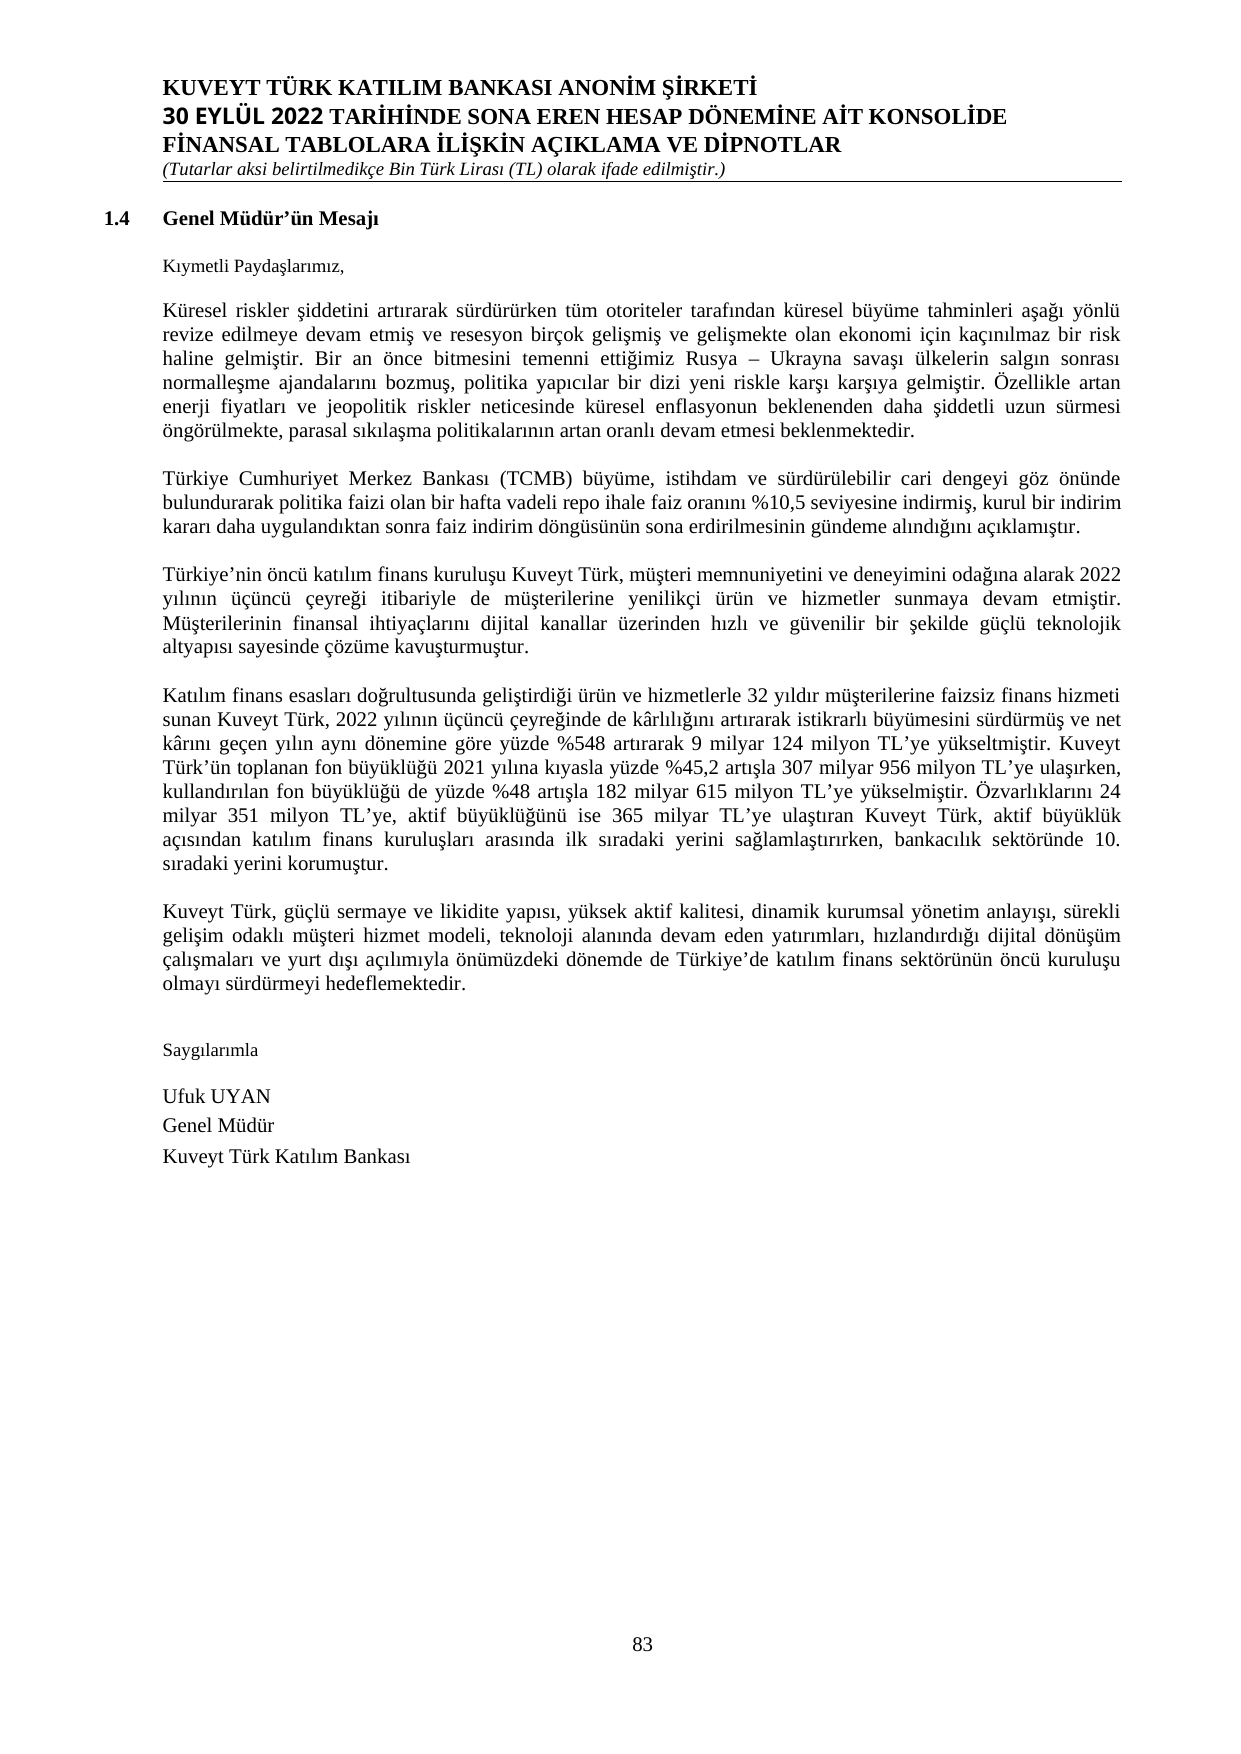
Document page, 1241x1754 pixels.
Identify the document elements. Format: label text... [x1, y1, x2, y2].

text Türkiye Cumhuriyet Merkez Bankası (TCMB) büyüme, istihdam ve sürdürülebilir cari dengeyi göz önünde bulundurarak politika faizi olan bir hafta vadeli repo ihale faiz oranını %10,5 seviyesine indirmiş, kurul bir indirim kararı daha uygulandıktan sonra faiz indirim döngüsünün sona erdirilmesinin gündeme alındığını açıklamıştır. [162, 466, 1122, 538]
text Kuveyt Türk Katılım Bankası [103, 1144, 1122, 1168]
text Kıymetli Paydaşlarımız, [162, 254, 1122, 276]
text Saygılarımla [162, 1038, 1122, 1060]
text Ufuk UYAN [162, 1084, 1122, 1108]
text Küresel riskler şiddetini artırarak sürdürürken tüm otoriteler tarafından küresel büyüme tahminleri aşağı yönlü revize edilmeye devam etmiş ve resesyon birçok gelişmiş ve gelişmekte olan ekonomi için kaçınılmaz bir risk haline gelmiştir. Bir an önce bitmesini temenni ettiğimiz Rusya – Ukrayna savaşı ülkelerin salgın sonrası normalleşme ajandalarını bozmuş, politika yapıcılar bir dizi yeni riskle karşı karşıya gelmiştir. Özellikle artan enerji fiyatları ve jeopolitik riskler neticesinde küresel enflasyonun beklenenden daha şiddetli uzun sürmesi öngörülmekte, parasal sıkılaşma politikalarının artan oranlı devam etmesi beklenmektedir. [162, 298, 1122, 442]
text Kuveyt Türk, güçlü sermaye ve likidite yapısı, yüksek aktif kalitesi, dinamik kurumsal yönetim anlayışı, sürekli gelişim odaklı müşteri hizmet modeli, teknoloji alanında devam eden yatırımları, hızlandırdığı dijital dönüşüm çalışmaları ve yurt dışı açılımıyla önümüzdeki dönemde de Türkiye’de katılım finans sektörünün öncü kuruluşu olmayı sürdürmeyi hedeflemektedir. [162, 899, 1122, 995]
text Katılım finans esasları doğrultusunda geliştirdiği ürün ve hizmetlerle 32 yıldır müşterilerine faizsiz finans hizmeti sunan Kuveyt Türk, 2022 yılının üçüncü çeyreğinde de kârlılığını artırarak istikrarlı büyümesini sürdürmüş ve net kârını geçen yılın aynı dönemine göre yüzde %548 artırarak 9 milyar 124 milyon TL’ye yükseltmiştir. Kuveyt Türk’ün toplanan fon büyüklüğü 2021 yılına kıyasla yüzde %45,2 artışla 307 milyar 956 milyon TL’ye ulaşırken, kullandırılan fon büyüklüğü de yüzde %48 artışla 182 milyar 615 milyon TL’ye yükselmiştir. Özvarlıklarını 24 milyar 351 milyon TL’ye, aktif büyüklüğünü ise 365 milyar TL’ye ulaştıran Kuveyt Türk, aktif büyüklük açısından katılım finans kuruluşları arasında ilk sıradaki yerini sağlamlaştırırken, bankacılık sektöründe 10. sıradaki yerini korumuştur. [162, 683, 1122, 875]
text 1.4 Genel Müdür’ün Mesajı [103, 206, 1122, 230]
text Genel Müdür [162, 1113, 1122, 1137]
text Türkiye’nin öncü katılım finans kuruluşu Kuveyt Türk, müşteri memnuniyetini ve deneyimini odağına alarak 2022 yılının üçüncü çeyreği itibariyle de müşterilerine yenilikçi ürün ve hizmetler sunmaya devam etmiştir. Müşterilerinin finansal ihtiyaçlarını dijital kanallar üzerinden hızlı ve güvenilir bir şekilde güçlü teknolojik altyapısı sayesinde çözüme kavuşturmuştur. [162, 562, 1122, 658]
